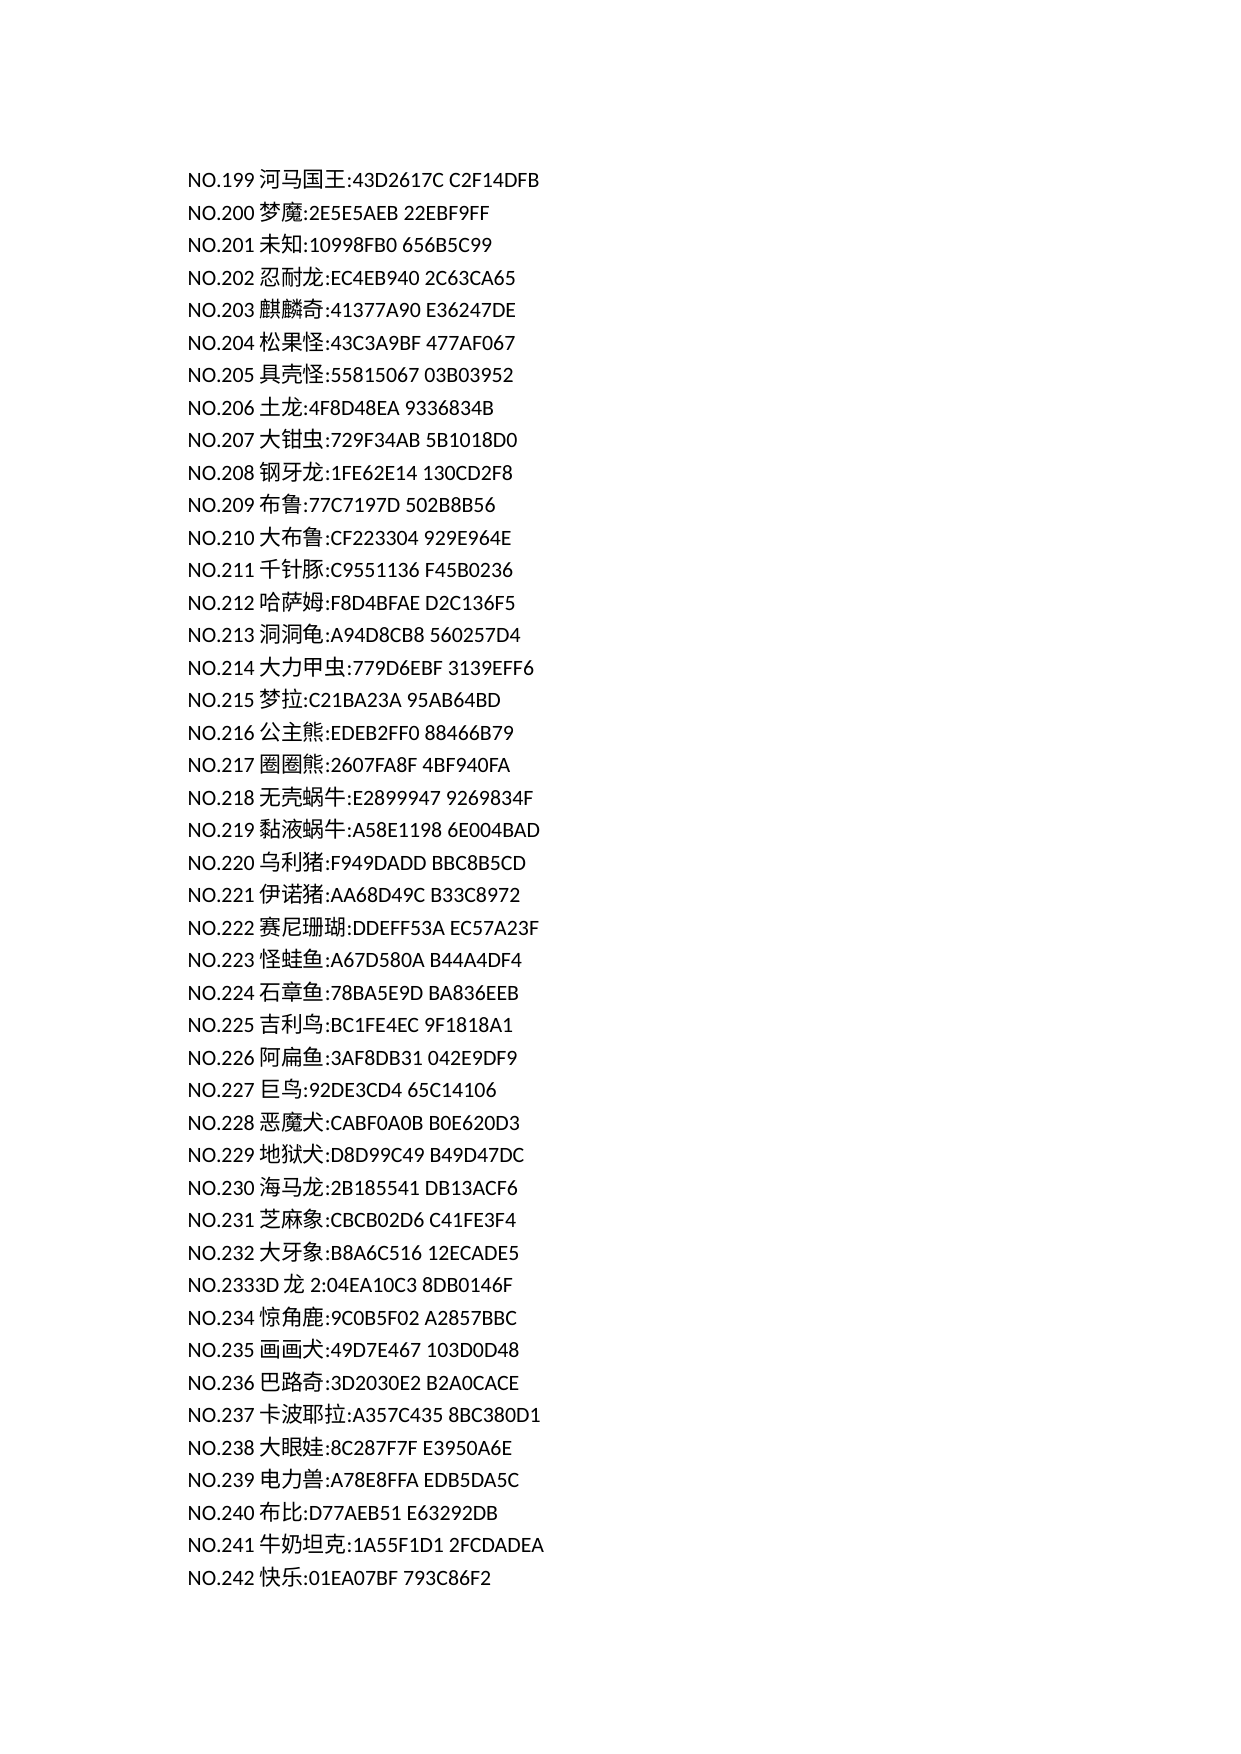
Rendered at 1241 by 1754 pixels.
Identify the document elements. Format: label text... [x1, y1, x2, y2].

text NO.207大钳虫:729F34AB 5B1018D0 [187, 422, 1053, 454]
text NO.219黏液蜗牛:A58E1198 6E004BAD [187, 812, 1053, 844]
text NO.220乌利猪:F949DADD BBC8B5CD [187, 844, 1053, 877]
text NO.204松果怪:43C3A9BF 477AF067 [187, 324, 1053, 357]
text NO.235画画犬:49D7E467 103D0D48 [187, 1332, 1053, 1364]
text NO.212哈萨姆:F8D4BFAE D2C136F5 [187, 584, 1053, 617]
text NO.241牛奶坦克:1A55F1D1 2FCDADEA [187, 1527, 1053, 1559]
text NO.234惊角鹿:9C0B5F02 A2857BBC [187, 1299, 1053, 1332]
text NO.209布鲁:77C7197D 502B8B56 [187, 487, 1053, 519]
text NO.201未知:10998FB0 656B5C99 [187, 227, 1053, 259]
text NO.200梦魔:2E5E5AEB 22EBF9FF [187, 194, 1053, 227]
text NO.238大眼娃:8C287F7F E3950A6E [187, 1429, 1053, 1462]
text NO.225吉利鸟:BC1FE4EC 9F1818A1 [187, 1007, 1053, 1039]
text NO.210大布鲁:CF223304 929E964E [187, 519, 1053, 552]
text NO.224石章鱼:78BA5E9D BA836EEB [187, 974, 1053, 1007]
text NO.239电力兽:A78E8FFA EDB5DA5C [187, 1462, 1053, 1494]
text NO.230海马龙:2B185541 DB13ACF6 [187, 1169, 1053, 1202]
text NO.228恶魔犬:CABF0A0B B0E620D3 [187, 1104, 1053, 1137]
text NO.227巨鸟:92DE3CD4 65C14106 [187, 1072, 1053, 1104]
text NO.213洞洞龟:A94D8CB8 560257D4 [187, 617, 1053, 649]
text NO.221伊诺猪:AA68D49C B33C8972 [187, 877, 1053, 909]
text NO.232大牙象:B8A6C516 12ECADE5 [187, 1234, 1053, 1267]
text NO.206土龙:4F8D48EA 9336834B [187, 389, 1053, 422]
text NO.216公主熊:EDEB2FF0 88466B79 [187, 714, 1053, 747]
text NO.240布比:D77AEB51 E63292DB [187, 1494, 1053, 1527]
text NO.218无壳蜗牛:E2899947 9269834F [187, 779, 1053, 812]
text NO.229地狱犬:D8D99C49 B49D47DC [187, 1137, 1053, 1169]
text NO.199河马国王:43D2617C C2F14DFB [187, 162, 1053, 194]
text NO.231芝麻象:CBCB02D6 C41FE3F4 [187, 1202, 1053, 1234]
text NO.203麒麟奇:41377A90 E36247DE [187, 292, 1053, 324]
text NO.214大力甲虫:779D6EBF 3139EFF6 [187, 649, 1053, 682]
text NO.226阿扁鱼:3AF8DB31 042E9DF9 [187, 1039, 1053, 1072]
text NO.211千针豚:C9551136 F45B0236 [187, 552, 1053, 584]
text NO.205具壳怪:55815067 03B03952 [187, 357, 1053, 389]
text NO.215梦拉:C21BA23A 95AB64BD [187, 682, 1053, 714]
text NO.223怪蛙鱼:A67D580A B44A4DF4 [187, 942, 1053, 974]
text NO.222赛尼珊瑚:DDEFF53A EC57A23F [187, 909, 1053, 942]
text NO.202忍耐龙:EC4EB940 2C63CA65 [187, 259, 1053, 292]
text NO.236巴路奇:3D2030E2 B2A0CACE [187, 1364, 1053, 1397]
text NO.208钢牙龙:1FE62E14 130CD2F8 [187, 454, 1053, 487]
text NO.217圈圈熊:2607FA8F 4BF940FA [187, 747, 1053, 779]
text NO.237卡波耶拉:A357C435 8BC380D1 [187, 1397, 1053, 1429]
text NO.2333D龙2:04EA10C3 8DB0146F [187, 1267, 1053, 1299]
text NO.242快乐:01EA07BF 793C86F2 [187, 1559, 1053, 1592]
